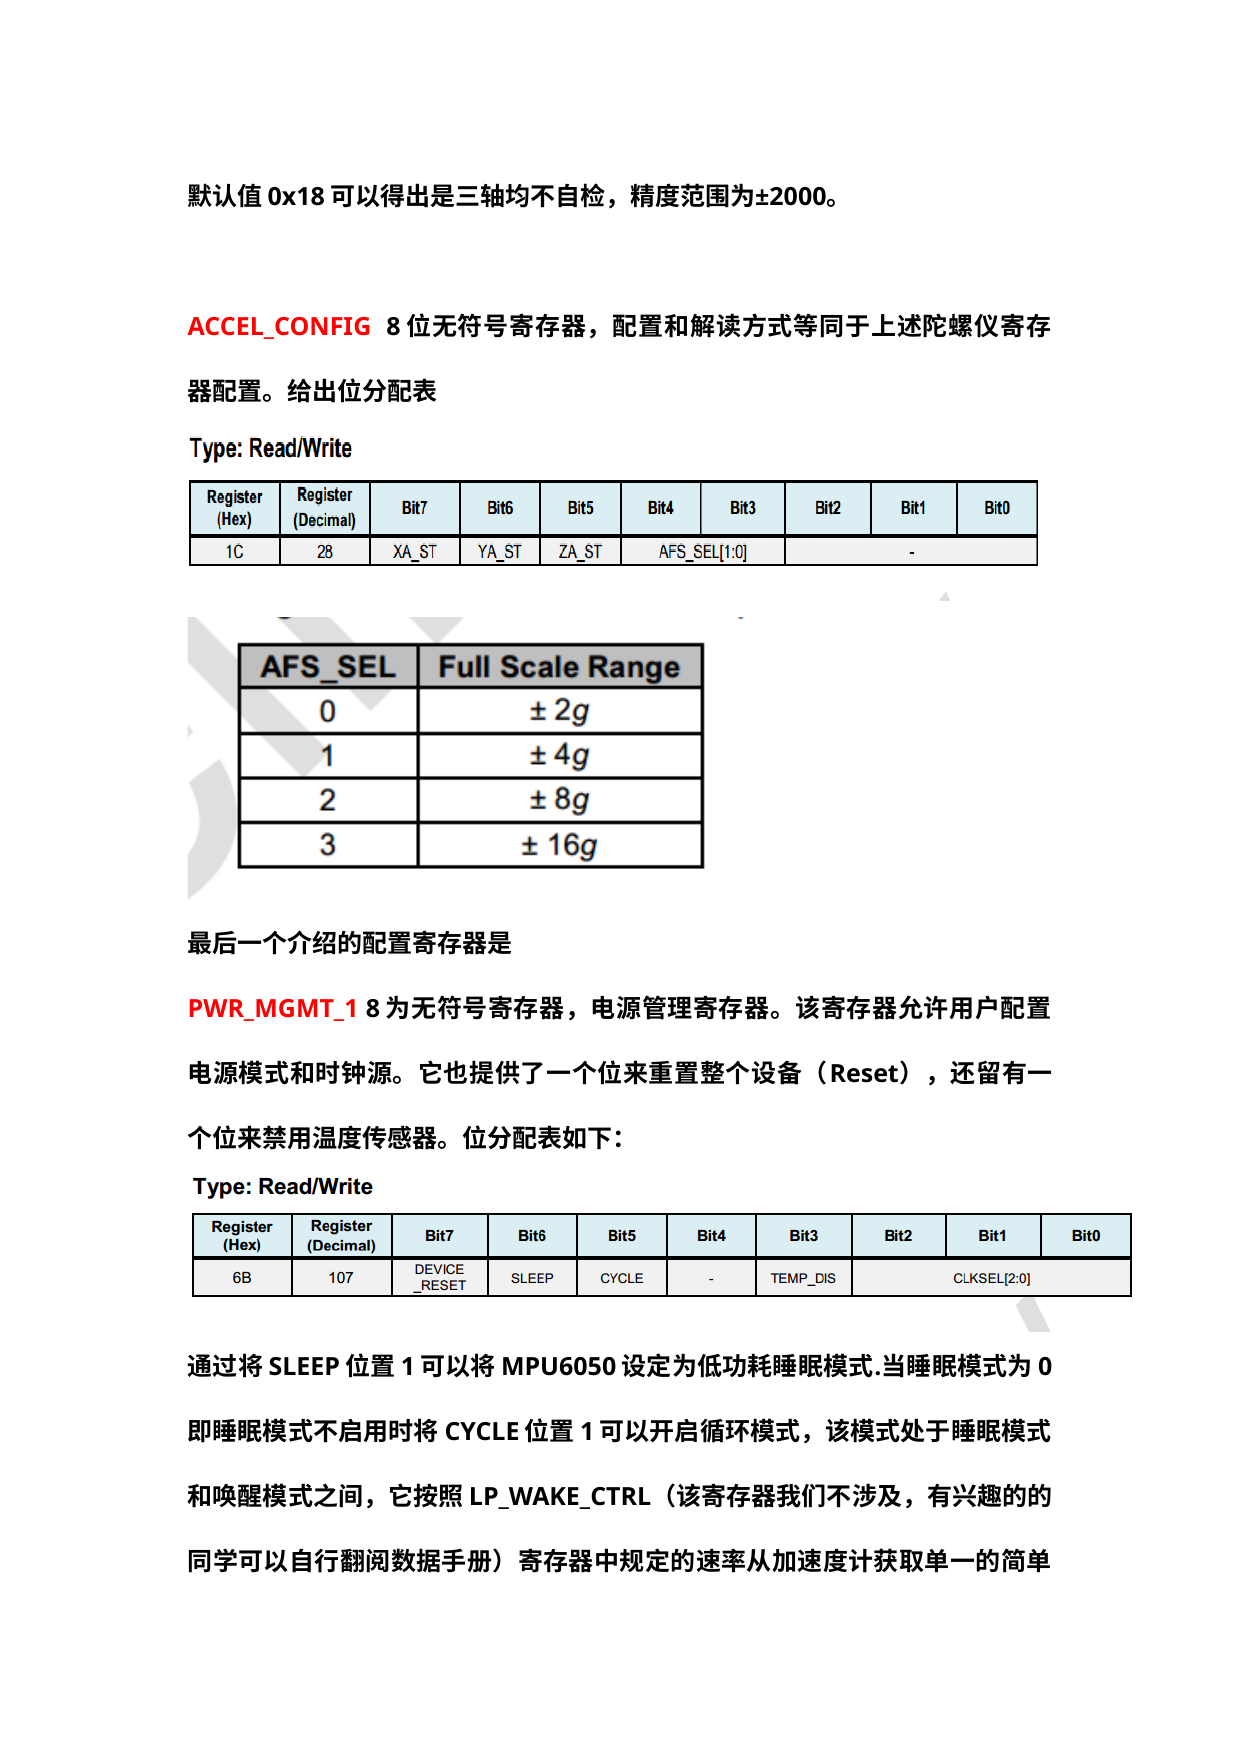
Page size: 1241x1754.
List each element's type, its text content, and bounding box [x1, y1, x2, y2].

text 最后一个介绍的配置寄存器是 [187, 909, 1053, 974]
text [187, 162, 1053, 227]
picture [187, 1169, 1177, 1332]
picture [187, 617, 810, 910]
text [187, 1332, 1053, 1592]
text ACCEL_CONFIG 8位无符号寄存器，配置和解读方式等同于上述陀螺仪寄存器配置。给出位分配表 [187, 292, 1053, 422]
picture [187, 422, 1053, 601]
text PWR_MGMT_1 8为无符号寄存器，电源管理寄存器。该寄存器允许用户配置电源模式和时钟源。它也提供了一个位来重置整个设备（Reset），还留有一个位来禁用温度传感器。位分配表如下： [187, 974, 1053, 1169]
